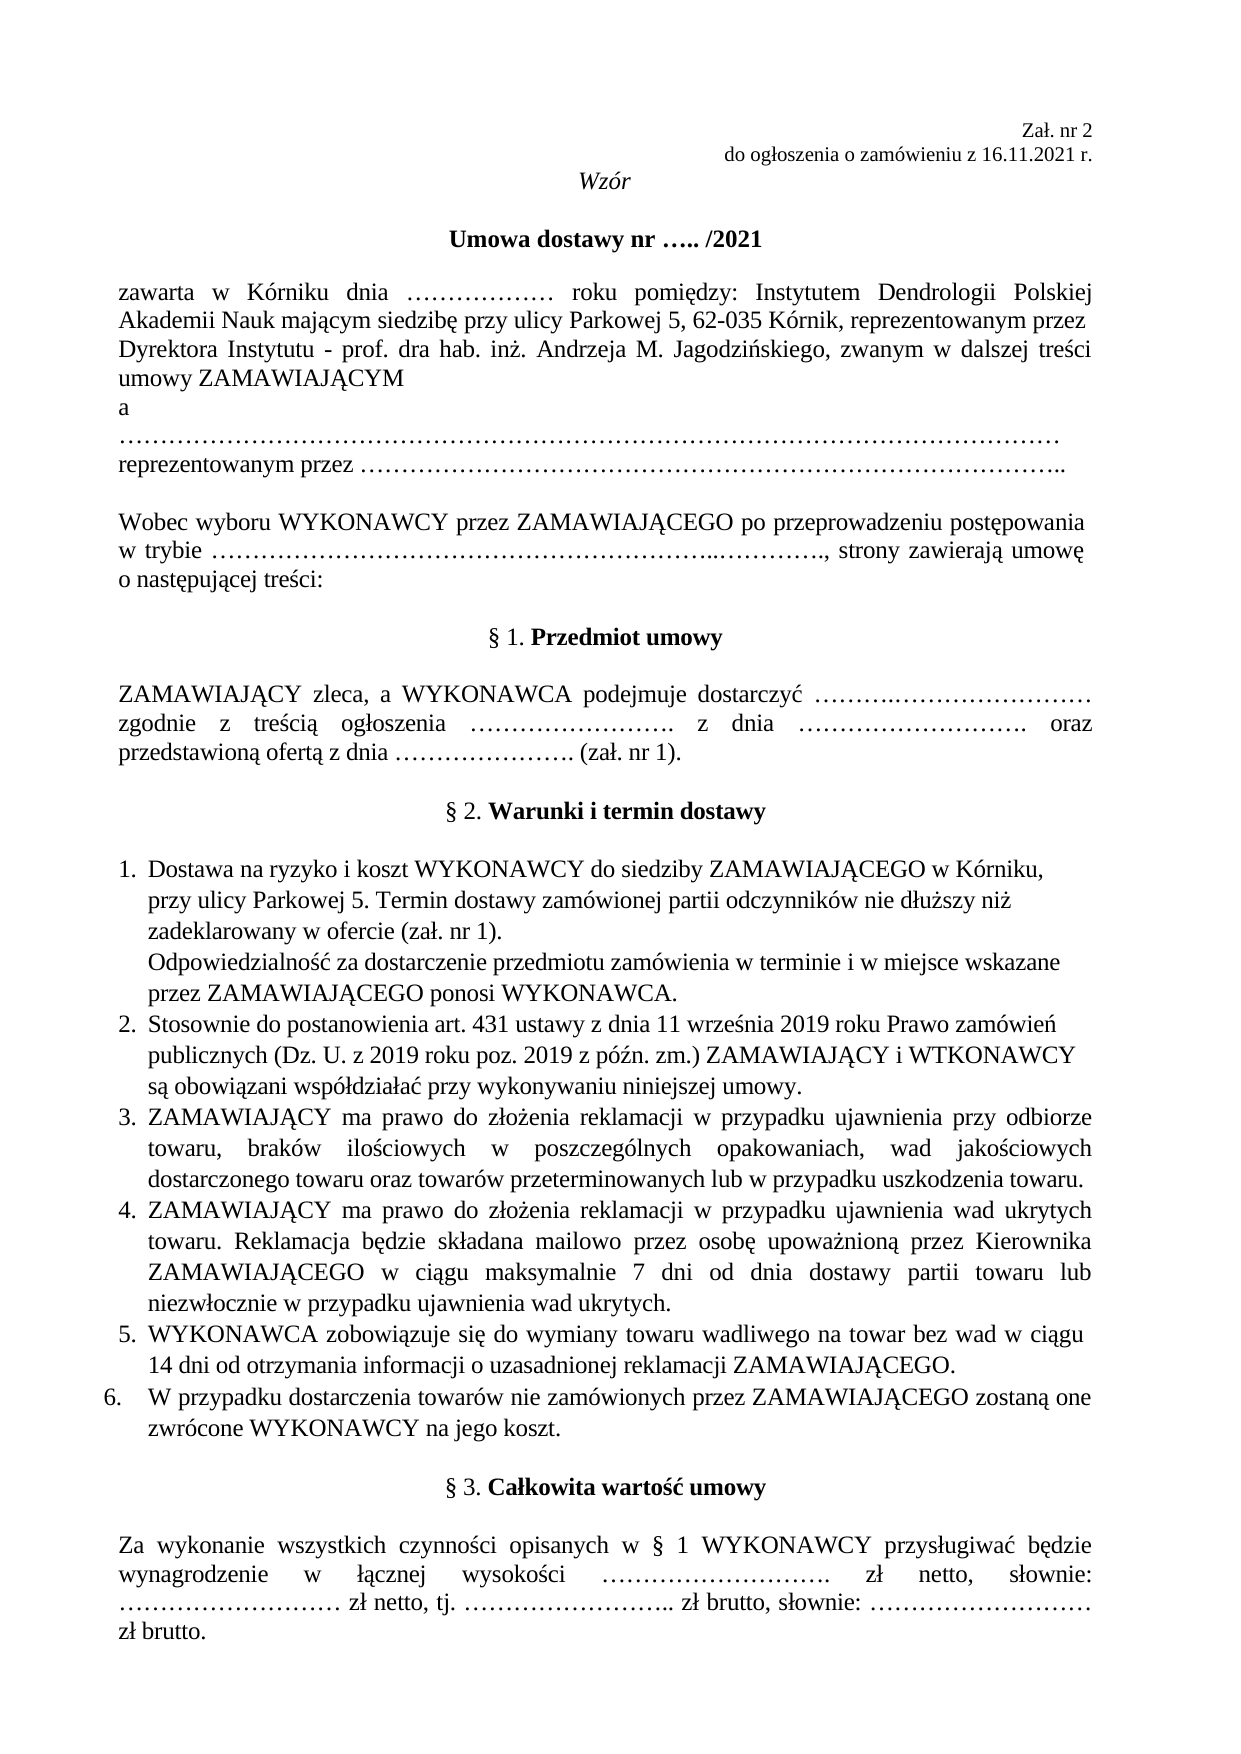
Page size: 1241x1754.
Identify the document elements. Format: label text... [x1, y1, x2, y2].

list Dostawa na ryzyko i koszt WYKONAWCY do siedziby ZAMAWIAJĄCEGO w Kórniku, przy ulicy Parkowej 5. Termin dostawy zamówionej partii odczynników nie dłuższy niż zadeklarowany w ofercie (zał. nr 1). [118, 854, 1093, 945]
text Wobec wyboru WYKONAWCY przez ZAMAWIAJĄCEGO po przeprowadzeniu postępowania w trybie ……………………………………………………..…………., strony zawierają umowę o następującej treści: [118, 507, 1093, 593]
text Wzór [118, 166, 1093, 195]
text ZAMAWIAJĄCY zleca, a WYKONAWCA podejmuje dostarczyć ……….…………………… zgodnie z treścią ogłoszenia ……………………. z dnia ………………………. oraz przedstawioną ofertą z dnia …………………. (zał. nr 1). [118, 679, 1093, 765]
text Za wykonanie wszystkich czynności opisanych w § 1 WYKONAWCY przysługiwać będzie wynagrodzenie w łącznej wysokości ………………………. zł netto, słownie: ……………………… zł netto, tj. …………………….. zł brutto, słownie: ……………………… zł brutto. [118, 1530, 1093, 1645]
list W przypadku dostarczenia towarów nie zamówionych przez ZAMAWIAJĄCEGO zostaną one zwrócone WYKONAWCY na jego koszt. [103, 1382, 1093, 1441]
text Zał. nr 2 [856, 118, 1093, 142]
text a [118, 392, 1093, 420]
text § 1. Przedmiot umowy [118, 622, 1093, 650]
text Odpowiedzialność za dostarczenie przedmiotu zamówienia w terminie i w miejsce wskazane przez ZAMAWIAJĄCEGO ponosi WYKONAWCA. [148, 947, 1093, 1007]
text …………………………………………………………………………………………………… reprezentowanym przez ………………………………………………………………………….. [118, 420, 1093, 478]
text § 2. Warunki i termin dostawy [118, 796, 1093, 825]
list ZAMAWIAJĄCY ma prawo do złożenia reklamacji w przypadku ujawnienia przy odbiorze towaru, braków ilościowych w poszczególnych opakowaniach, wad jakościowych dostarczonego towaru oraz towarów przeterminowanych lub w przypadku uszkodzenia towaru. [118, 1102, 1093, 1193]
text § 3. Całkowita wartość umowy [118, 1472, 1093, 1501]
list WYKONAWCA zobowiązuje się do wymiany towaru wadliwego na towar bez wad w ciągu 14 dni od otrzymania informacji o uzasadnionej reklamacji ZAMAWIAJĄCEGO. [118, 1319, 1093, 1379]
list Stosownie do postanowienia art. 431 ustawy z dnia 11 września 2019 roku Prawo zamówień publicznych (Dz. U. z 2019 roku poz. 2019 z późn. zm.) ZAMAWIAJĄCY i WTKONAWCY są obowiązani współdziałać przy wykonywaniu niniejszej umowy. [118, 1009, 1093, 1100]
text zawarta w Kórniku dnia ……………… roku pomiędzy: Instytutem Dendrologii Polskiej Akademii Nauk mającym siedzibę przy ulicy Parkowej 5, 62-035 Kórnik, reprezentowanym przez Dyrektora Instytutu - prof. dra hab. inż. Andrzeja M. Jagodzińskiego, zwanym w dalszej treści umowy ZAMAWIAJĄCYM [118, 277, 1093, 392]
text do ogłoszenia o zamówieniu z 16.11.2021 r. [118, 142, 1093, 166]
text Umowa dostawy nr ….. /2021 [118, 224, 1093, 253]
list ZAMAWIAJĄCY ma prawo do złożenia reklamacji w przypadku ujawnienia wad ukrytych towaru. Reklamacja będzie składana mailowo przez osobę upoważnioną przez Kierownika ZAMAWIAJĄCEGO w ciągu maksymalnie 7 dni od dnia dostawy partii towaru lub niezwłocznie w przypadku ujawnienia wad ukrytych. [118, 1195, 1093, 1317]
